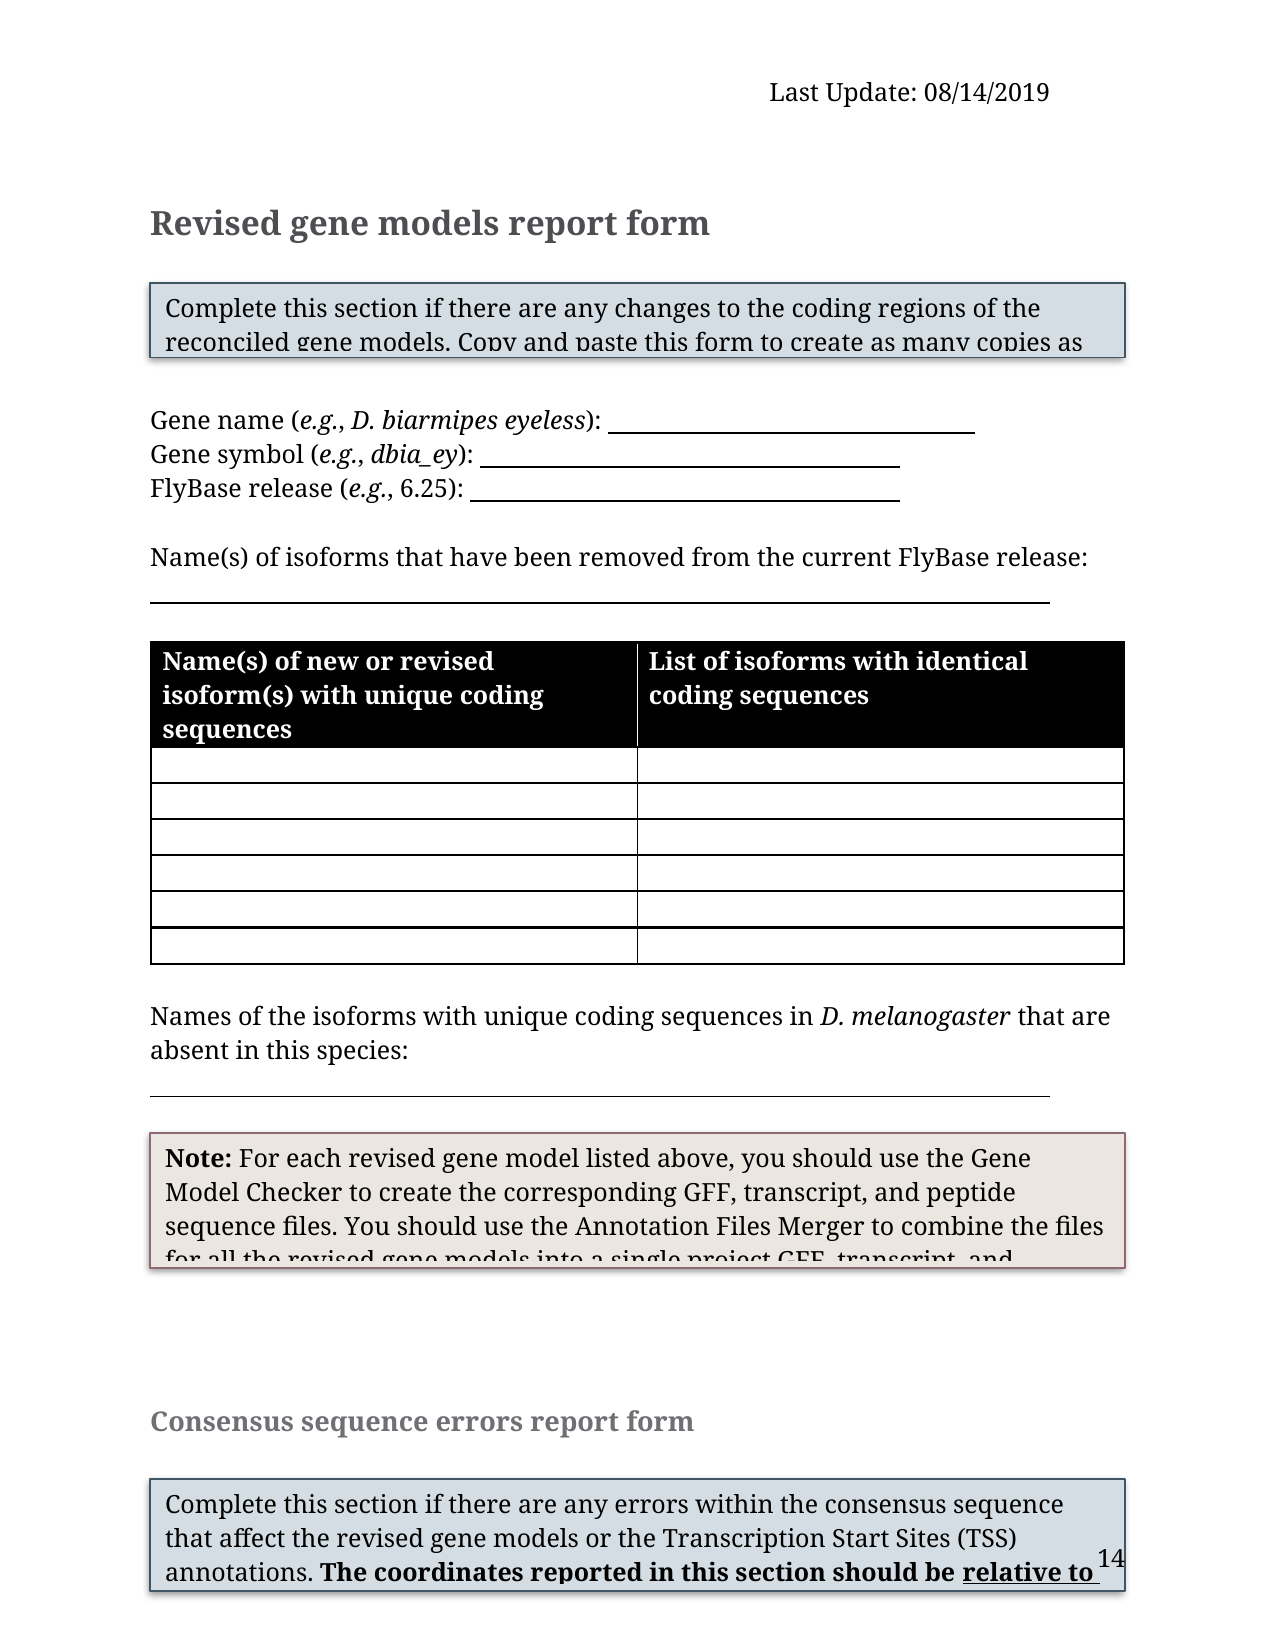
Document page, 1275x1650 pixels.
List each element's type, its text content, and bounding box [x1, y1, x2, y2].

table_cell [638, 784, 1123, 818]
table_cell [638, 820, 1123, 854]
text Names of the isoforms with unique coding sequences in D. melanogaster that are absent in this species: [150, 999, 1125, 1067]
table_cell [638, 892, 1123, 926]
text Name(s) of isoforms that have been removed from the current FlyBase release: [150, 539, 1125, 573]
table_cell [638, 856, 1123, 890]
text FlyBase release (e.g., 6.25): [150, 471, 1125, 505]
table_cell [152, 892, 637, 926]
table_header Name(s) of new or revised isoform(s) with unique coding sequences [152, 644, 637, 746]
subtitle Revised gene models report form [150, 200, 1125, 245]
text Gene name (e.g., D. biarmipes eyeless): [150, 403, 1125, 437]
text Gene symbol (e.g., dbia_ey): [150, 437, 1125, 471]
table_cell [152, 820, 637, 854]
subtitle Consensus sequence errors report form [150, 1402, 1125, 1439]
table_cell [152, 784, 637, 818]
table_cell [638, 929, 1123, 962]
table_cell [638, 748, 1123, 782]
table_header List of isoforms with identical coding sequences [638, 644, 1123, 746]
table_cell [152, 856, 637, 890]
table_cell [152, 748, 637, 782]
table_cell [152, 929, 637, 962]
